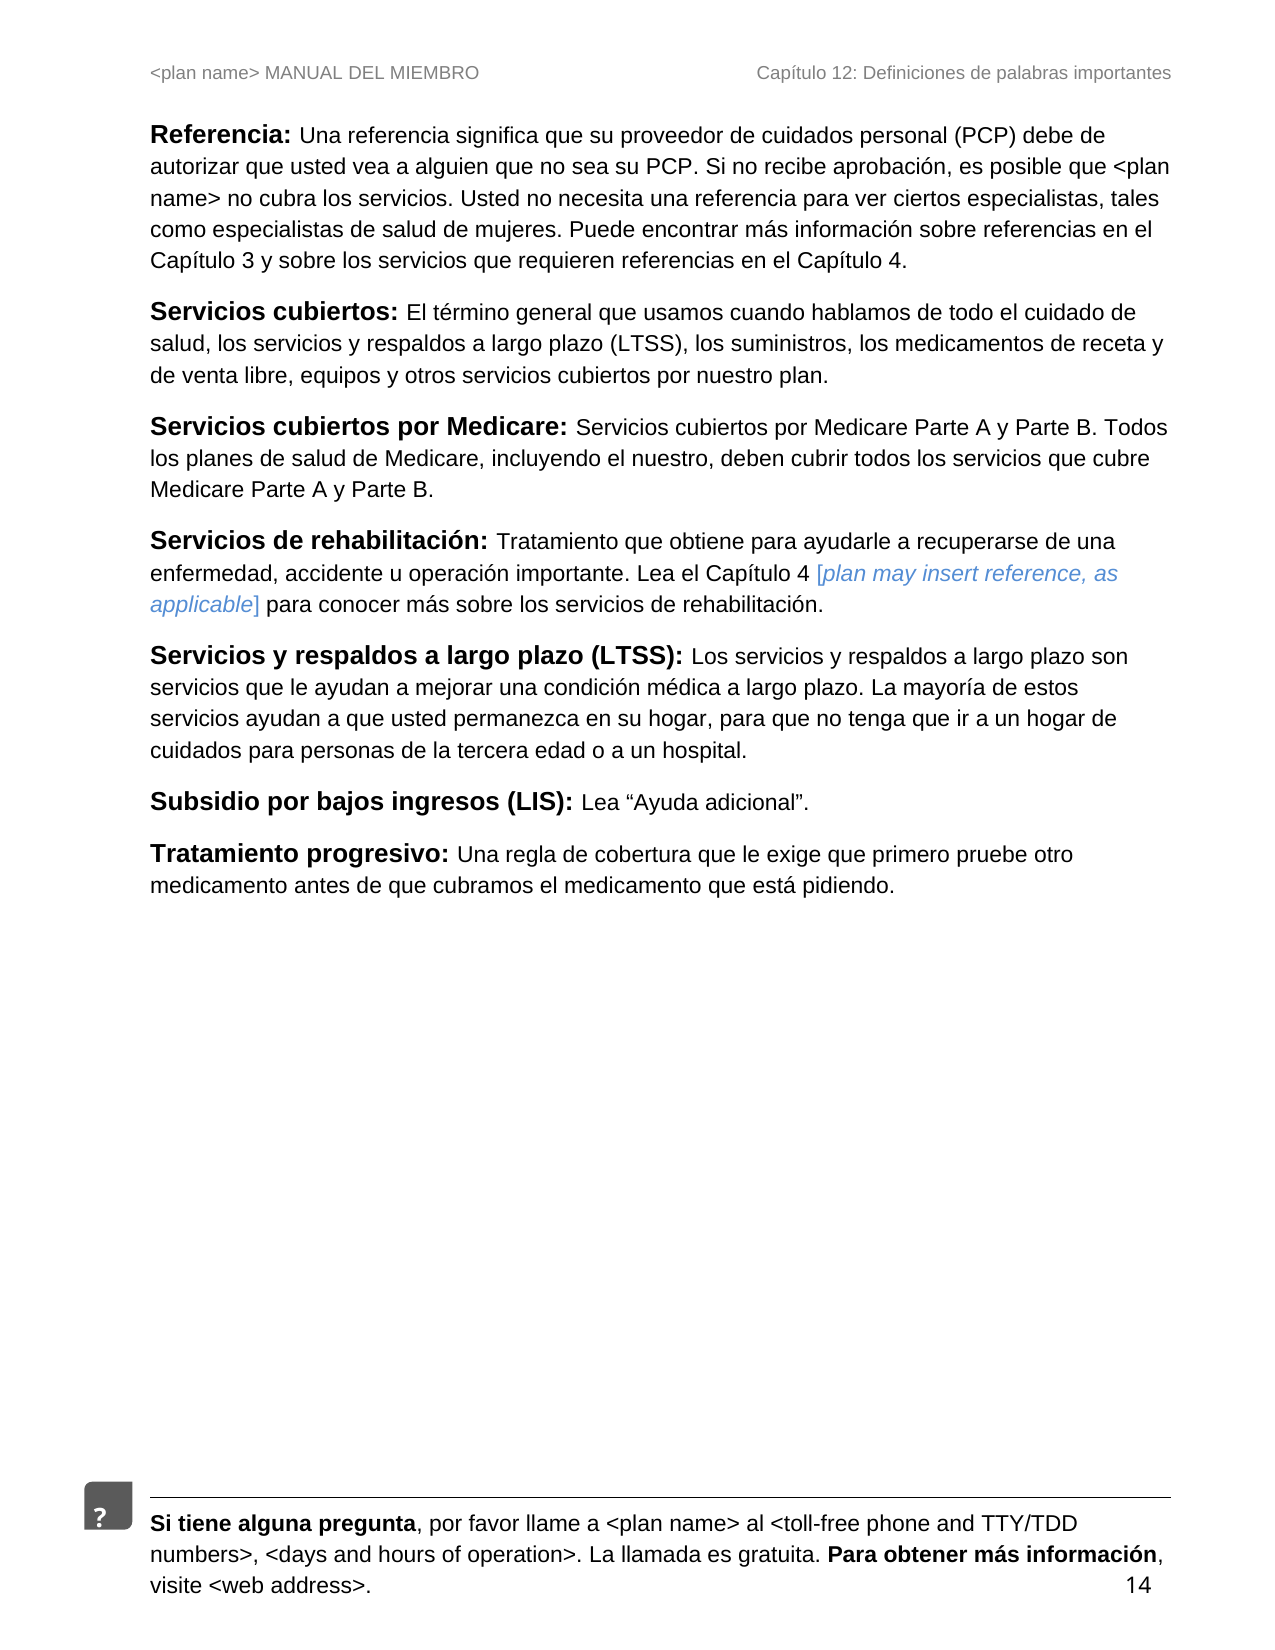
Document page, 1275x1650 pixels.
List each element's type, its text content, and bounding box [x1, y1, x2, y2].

text Referencia: Una referencia significa que su proveedor de cuidados personal (PCP) debe de autorizar que usted vea a alguien que no sea su PCP. Si no recibe aprobación, es posible que <plan name> no cubra los servicios. Usted no necesita una referencia para ver ciertos especialistas, tales como especialistas de salud de mujeres. Puede encontrar más información sobre referencias en el Capítulo 3 y sobre los servicios que requieren referencias en el Capítulo 4. [150, 118, 1171, 275]
text Servicios cubiertos por Medicare: Servicios cubiertos por Medicare Parte A y Parte B. Todos los planes de salud de Medicare, incluyendo el nuestro, deben cubrir todos los servicios que cubre Medicare Parte A y Parte B. [150, 410, 1171, 504]
text Servicios cubiertos: El término general que usamos cuando hablamos de todo el cuidado de salud, los servicios y respaldos a largo plazo (LTSS), los suministros, los medicamentos de receta y de venta libre, equipos y otros servicios cubiertos por nuestro plan. [150, 296, 1171, 389]
text Servicios y respaldos a largo plazo (LTSS): Los servicios y respaldos a largo plazo son servicios que le ayudan a mejorar una condición médica a largo plazo. La mayoría de estos servicios ayudan a que usted permanezca en su hogar, para que no tenga que ir a un hogar de cuidados para personas de la tercera edad o a un hospital. [150, 639, 1171, 764]
text Servicios de rehabilitación: Tratamiento que obtiene para ayudarle a recuperarse de una enfermedad, accidente u operación importante. Lea el Capítulo 4 [plan may insert reference, as applicable] para conocer más sobre los servicios de rehabilitación. [150, 525, 1171, 618]
text Subsidio por bajos ingresos (LIS): Lea “Ayuda adicional”. [150, 785, 1171, 816]
text Tratamiento progresivo: Una regla de cobertura que le exige que primero pruebe otro medicamento antes de que cubramos el medicamento que está pidiendo. [150, 837, 1171, 900]
